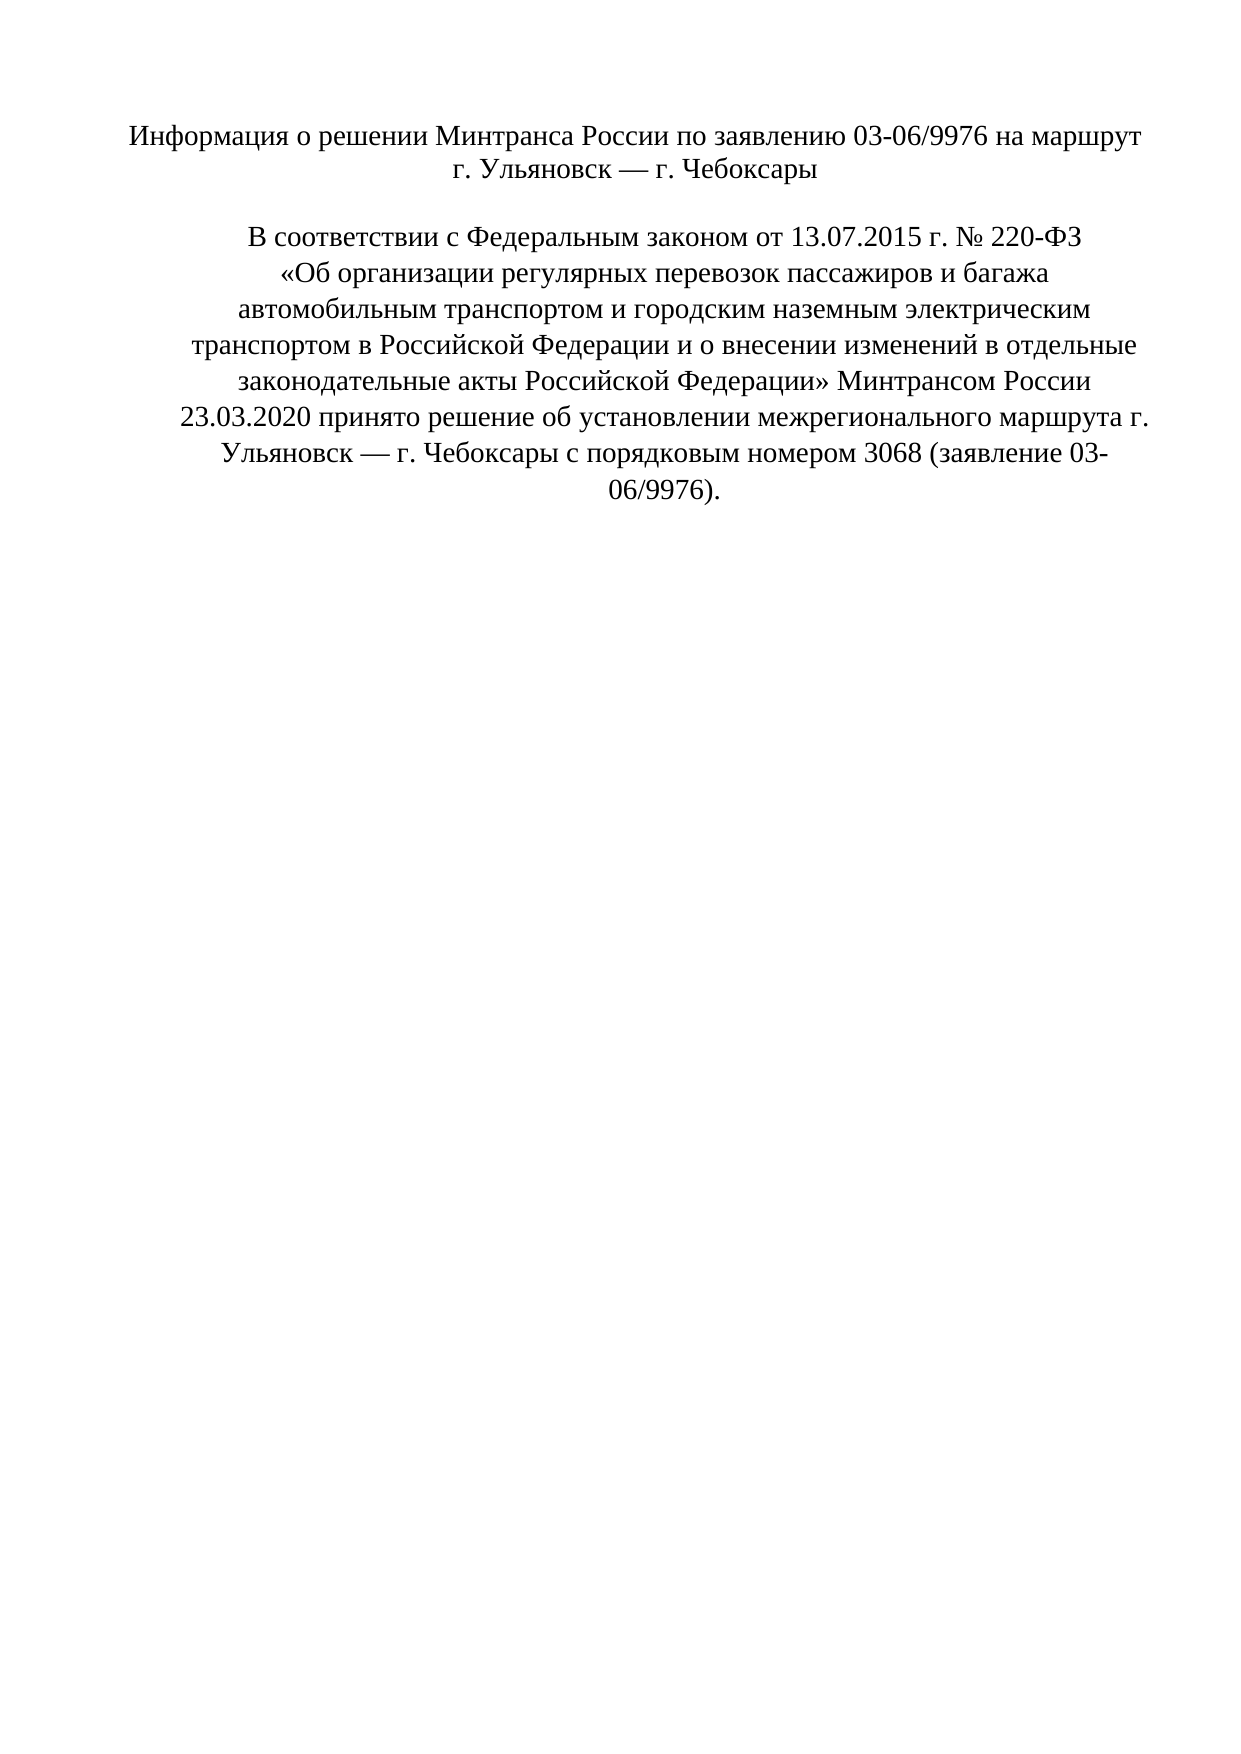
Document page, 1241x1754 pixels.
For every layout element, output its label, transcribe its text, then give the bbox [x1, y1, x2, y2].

text В соответствии с Федеральным законом от 13.07.2015 г. № 220-ФЗ «Об организации регулярных перевозок пассажиров и багажа автомобильным транспортом и городским наземным электрическим транспортом в Российской Федерации и о внесении изменений в отдельные законодательные акты Российской Федерации» Минтрансом России 23.03.2020 принято решение об установлении межрегионального маршрута г. Ульяновск — г. Чебоксары с порядковым номером 3068 (заявление 03-06/9976). [177, 219, 1152, 505]
text Информация о решении Минтранса России по заявлению 03-06/9976 на маршрут г. Ульяновск — г. Чебоксары [118, 118, 1152, 185]
